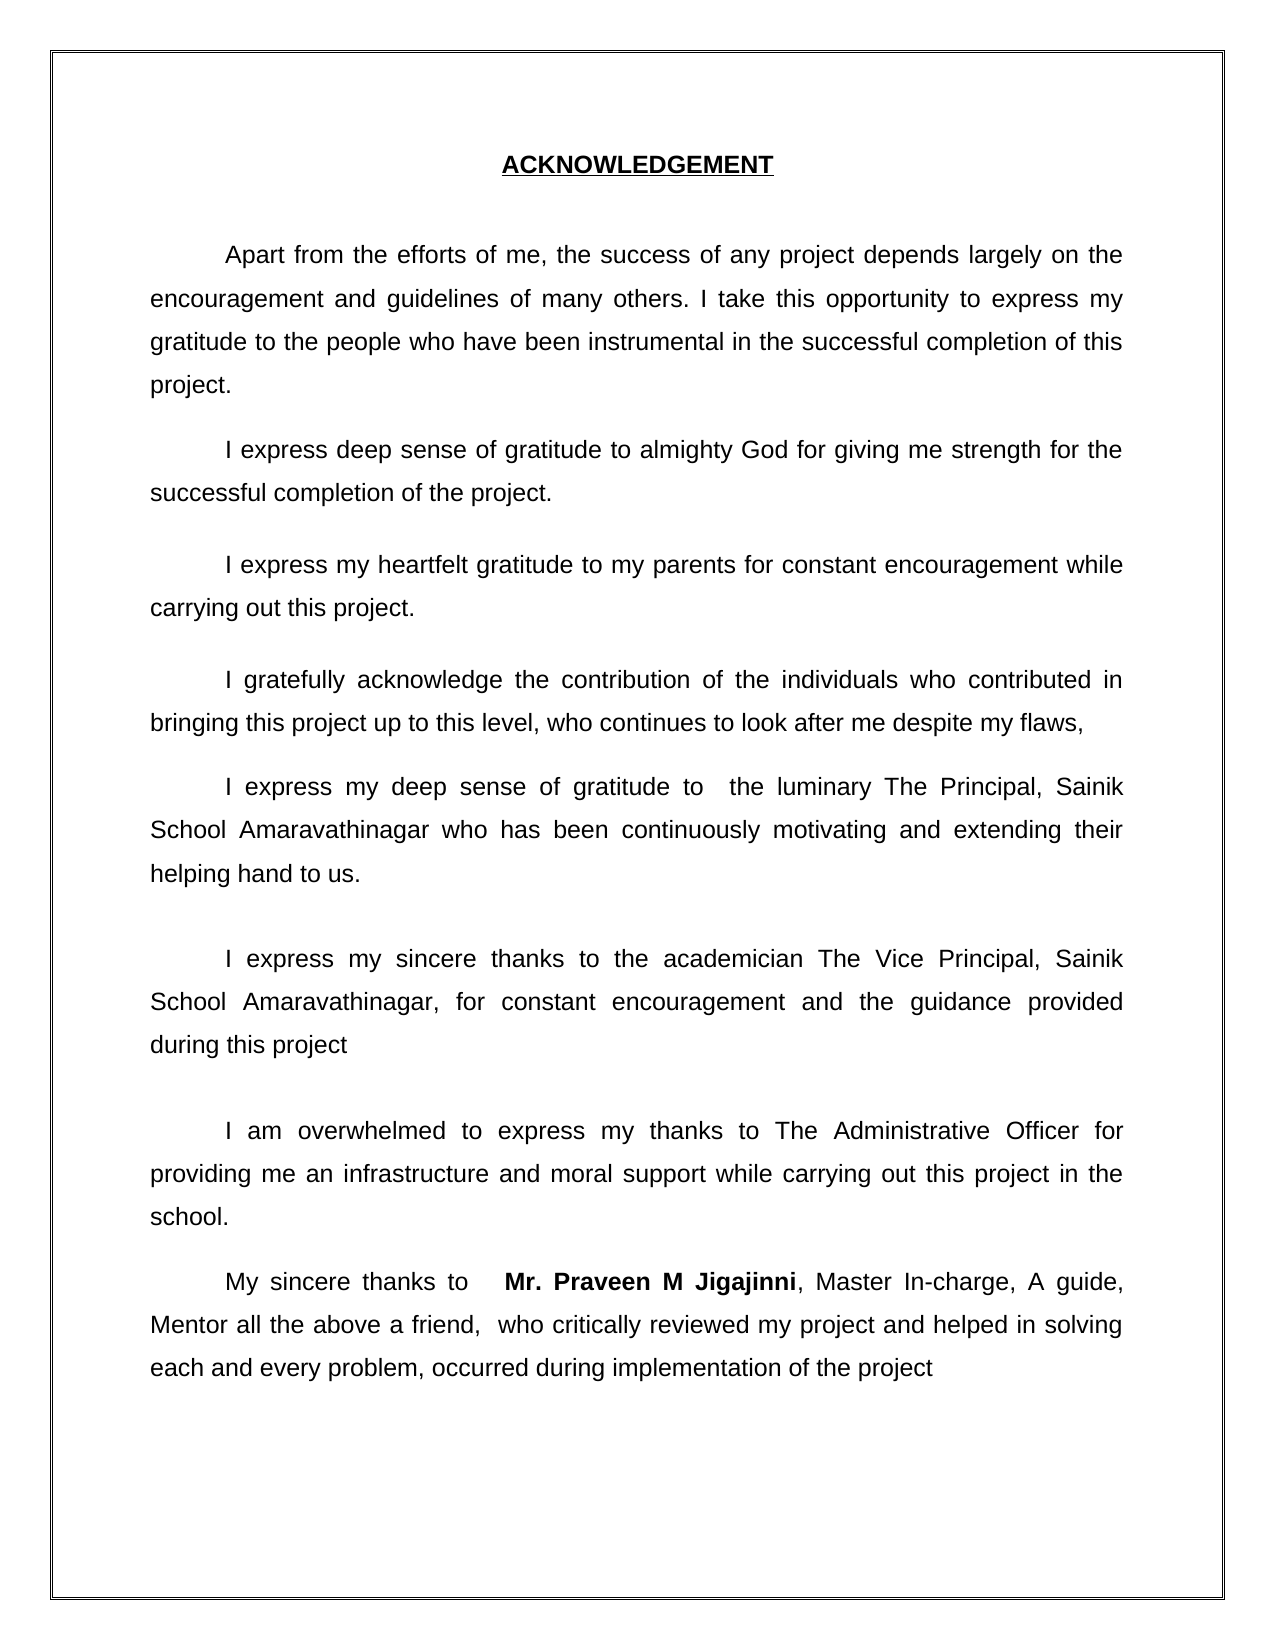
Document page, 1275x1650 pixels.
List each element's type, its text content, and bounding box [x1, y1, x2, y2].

text I gratefully acknowledge the contribution of the individuals who contributed in bringing this project up to this level, who continues to look after me despite my flaws, [150, 664, 1125, 736]
text I express my sincere thanks to the academician The Vice Principal, Sainik School Amaravathinagar, for constant encouragement and the guidance provided during this project [150, 944, 1125, 1059]
text My sincere thanks to Mr. Praveen M Jigajinni, Master In-charge, A guide, Mentor all the above a friend, who critically reviewed my project and helped in solving each and every problem, occurred during implementation of the project [150, 1267, 1125, 1382]
text ACKNOWLEDGEMENT [150, 150, 1125, 179]
text Apart from the efforts of me, the success of any project depends largely on the encouragement and guidelines of many others. I take this opportunity to express my gratitude to the people who have been instrumental in the successful completion of this project. [150, 241, 1125, 399]
text I am overwhelmed to express my thanks to The Administrative Officer for providing me an infrastructure and moral support while carrying out this project in the school. [150, 1116, 1125, 1231]
text I express deep sense of gratitude to almighty God for giving me strength for the successful completion of the project. [150, 434, 1125, 506]
text I express my heartfelt gratitude to my parents for constant encouragement while carrying out this project. [150, 549, 1125, 621]
text I express my deep sense of gratitude to the luminary The Principal, Sainik School Amaravathinagar who has been continuously motivating and extending their helping hand to us. [150, 772, 1125, 887]
